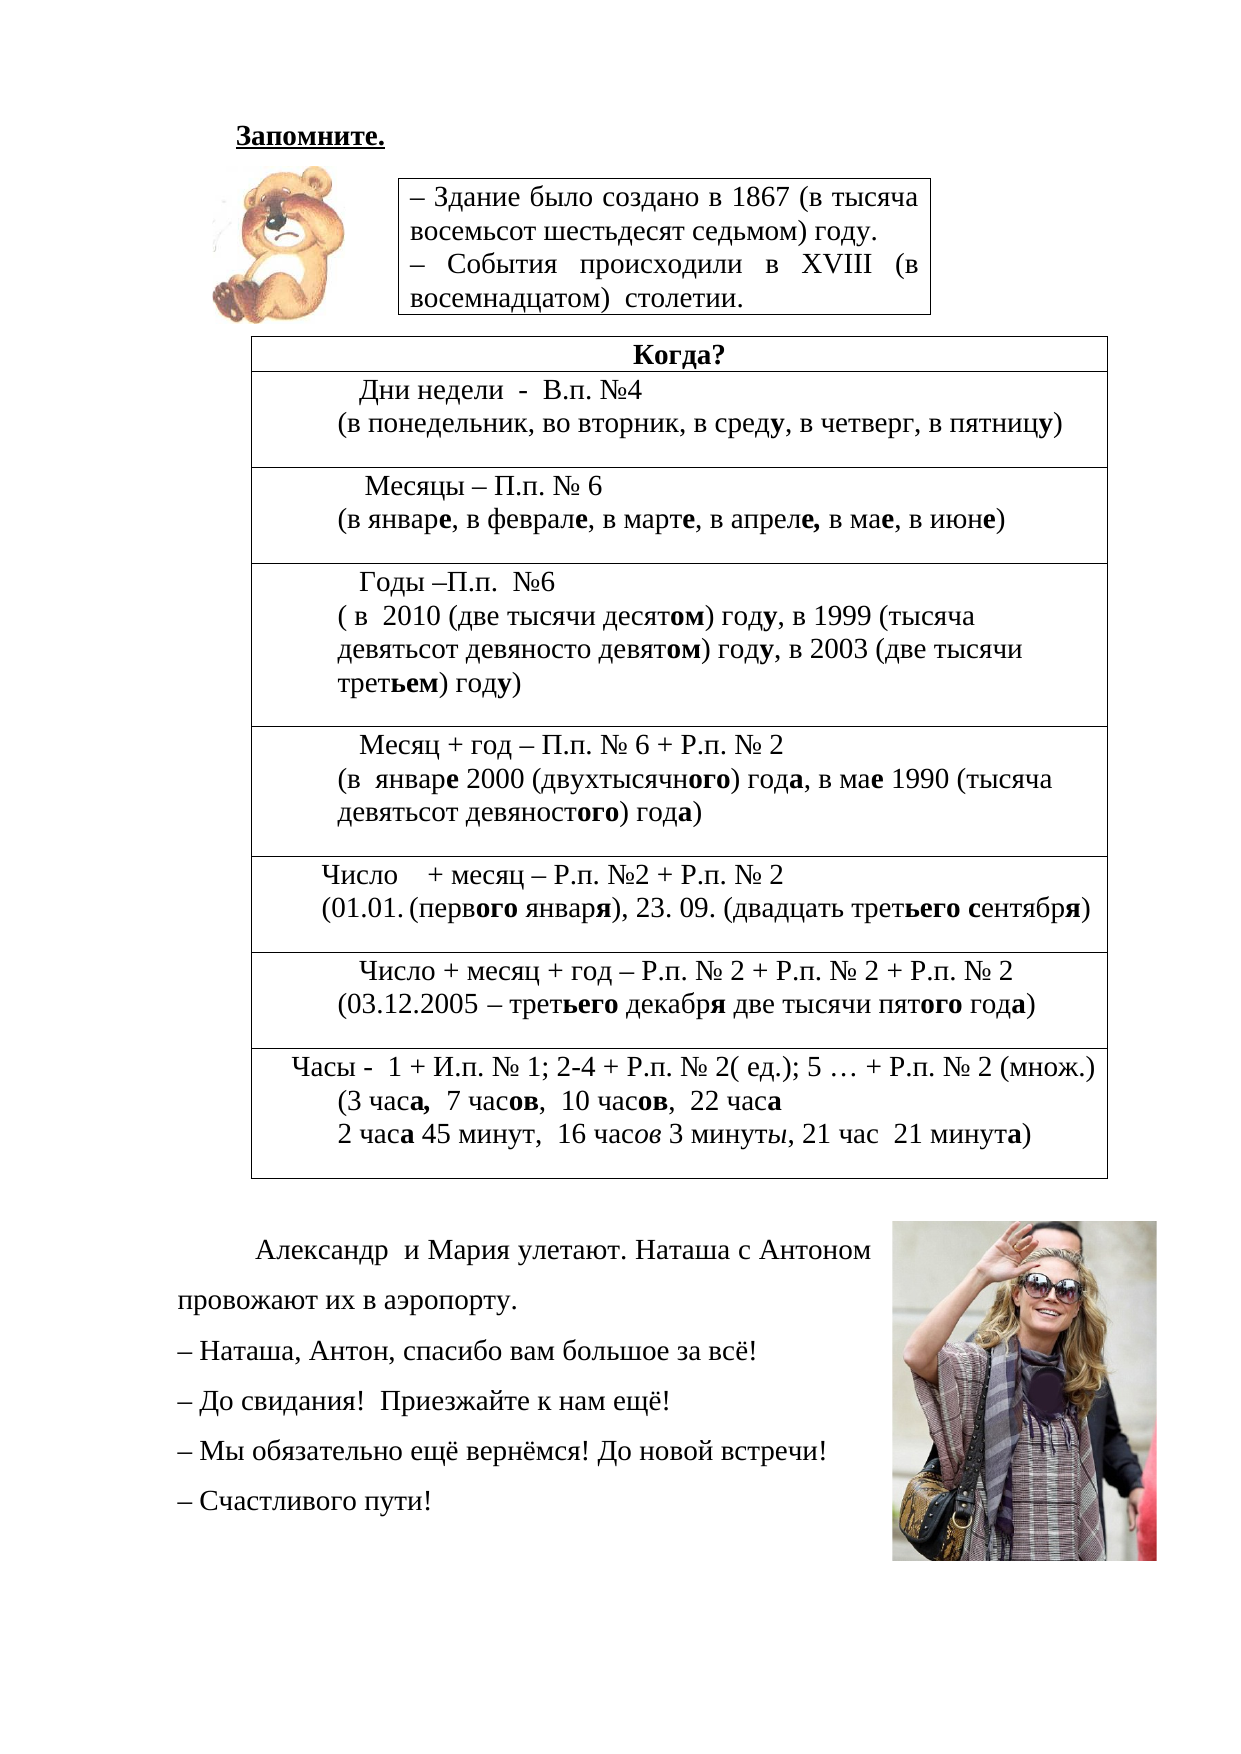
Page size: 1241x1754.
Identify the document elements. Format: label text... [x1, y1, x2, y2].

picture [212, 166, 346, 324]
table_cell Дни недели - В.п. №4 (в понедельник, во вторник, в среду, в четверг, в пятницу) [252, 372, 1107, 467]
table_cell Число + месяц + год – Р.п. № 2 + Р.п. № 2 + Р.п. № 2 – третьего декабря две тысячи пятого года) [252, 953, 1107, 1048]
table_cell Месяцы – П.п. № 6 (в январе, в феврале, в марте, в апреле, в мае, в июне) [252, 468, 1107, 563]
table_header – Здание было создано в 1867 (в тысяча восемьсот шестьдесят седьмом) году. – События происходили в XVIII (в восемнадцатом) столетии. [399, 179, 930, 313]
text Александр и Мария улетают. Наташа с Антоном провожают их в аэропорту. [177, 1232, 892, 1316]
table_cell Часы - 1 + И.п. № 1; 2-4 + Р.п. № 2( ед.); 5 … + Р.п. № 2 (множ.) (3 часа, 7 часов, 10 часов, 22 часа 2 часа 45 минут, 16 часов 3 минуты, 21 час 21 минута) [252, 1049, 1107, 1178]
table_cell Месяц + год – П.п. № 6 + Р.п. № 2 (в январе 2000 (двухтысячного) года, в мае 1990 (тысяча девятьсот девяностого) года) [252, 727, 1107, 856]
text Запомните. [177, 118, 1152, 152]
text – Мы обязательно ещё вернёмся! До новой встречи! [177, 1433, 892, 1467]
table_cell Число + месяц – Р.п. №2 + Р.п. № 2 (первого января), 23. 09. (двадцать третьего сентября) [252, 857, 1107, 952]
table_cell Годы –П.п. №6 ( в 2010 (две тысячи десятом) году, в 1999 (тысяча девятьсот девяносто девятом) году, в 2003 (две тысячи третьем) году) [252, 564, 1107, 726]
picture [892, 1221, 1157, 1561]
text – До свидания! Приезжайте к нам ещё! [177, 1383, 892, 1416]
text – Наташа, Антон, спасибо вам большое за всё! [177, 1333, 892, 1366]
text – Счастливого пути! [177, 1483, 892, 1517]
table_header Когда? [252, 337, 1107, 371]
